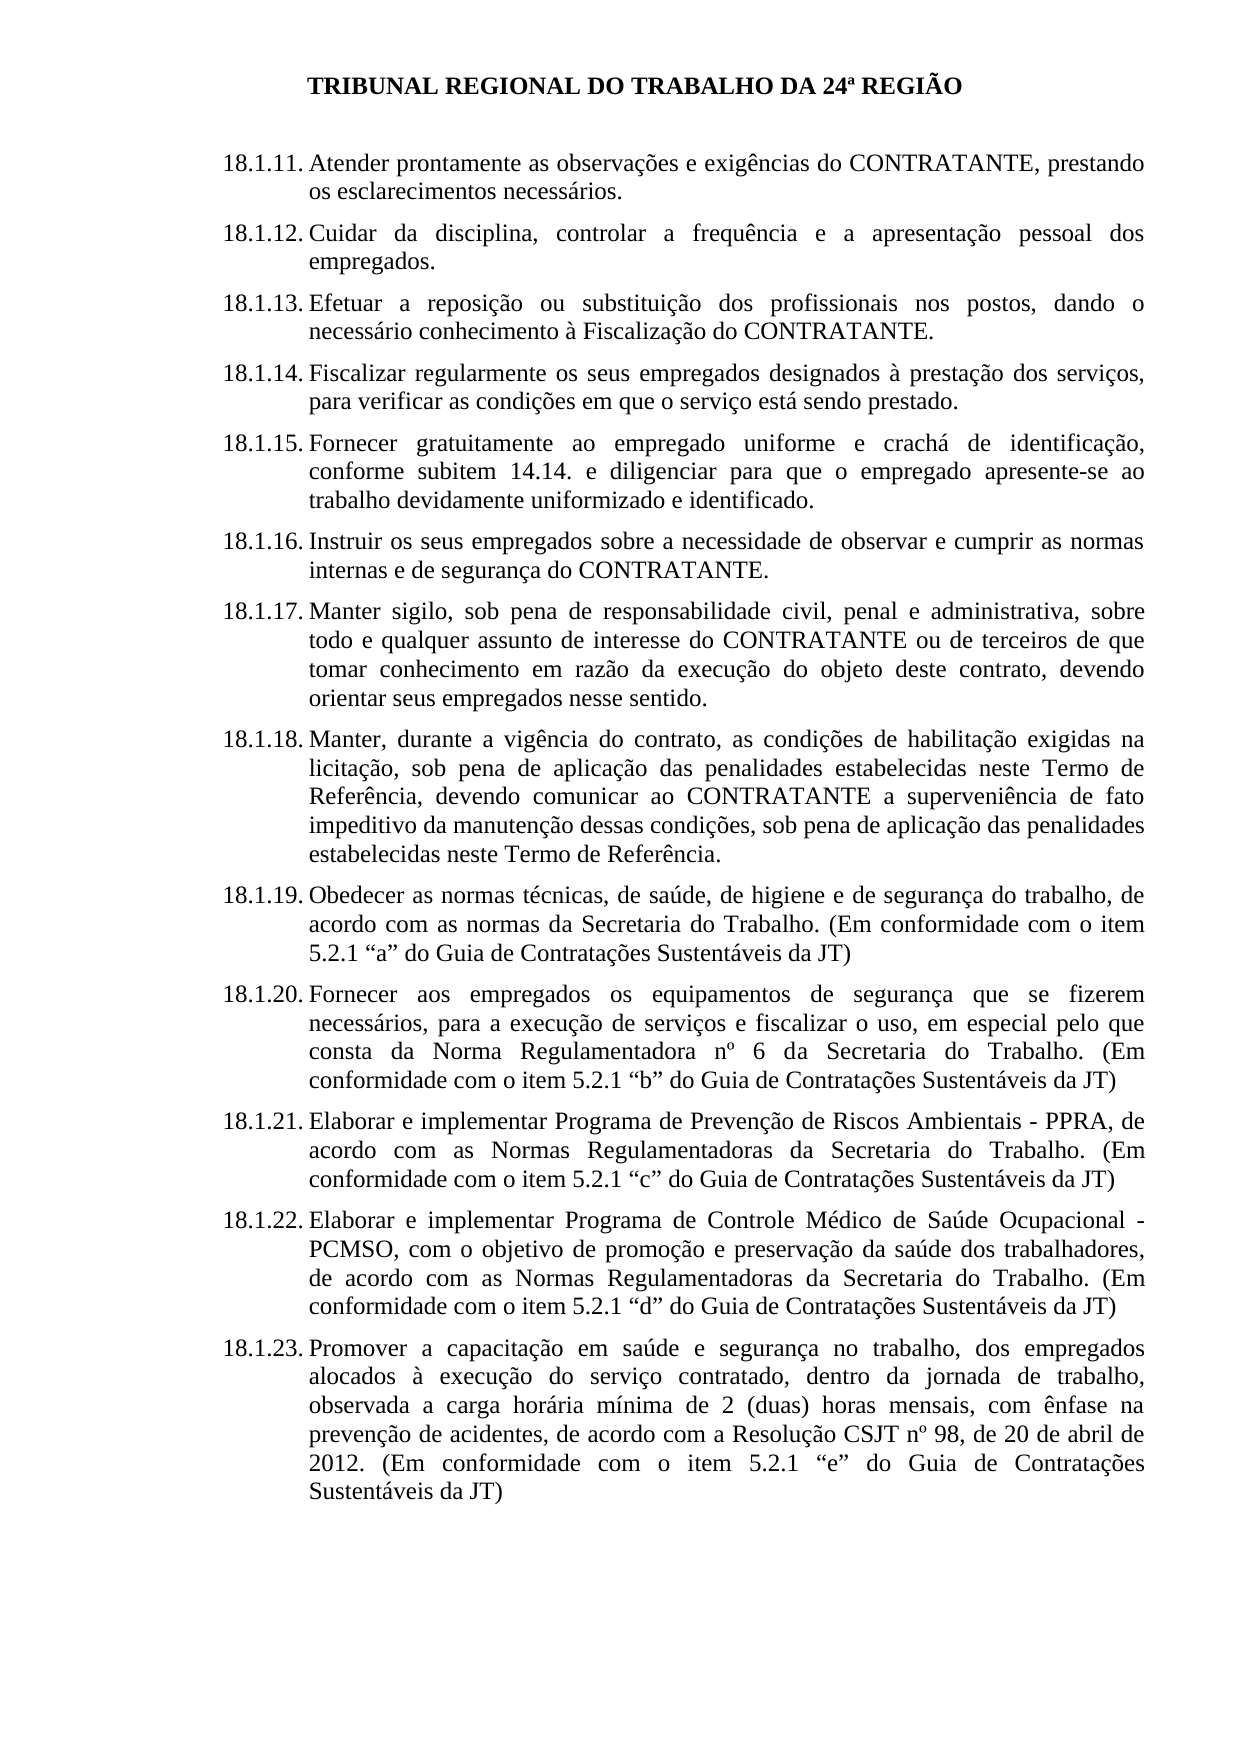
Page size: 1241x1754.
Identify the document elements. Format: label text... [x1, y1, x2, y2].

list Fiscalizar regularmente os seus empregados designados à prestação dos serviços, para verificar as condições em que o serviço está sendo prestado. [222, 358, 1146, 415]
list Instruir os seus empregados sobre a necessidade de observar e cumprir as normas internas e de segurança do CONTRATANTE. [222, 526, 1146, 584]
list Fornecer gratuitamente ao empregado uniforme e crachá de identificação, conforme subitem 14.14. e diligenciar para que o empregado apresente-se ao trabalho devidamente uniformizado e identificado. [222, 428, 1146, 514]
list Atender prontamente as observações e exigências do CONTRATANTE, prestando os esclarecimentos necessários. [222, 148, 1146, 205]
list Manter sigilo, sob pena de responsabilidade civil, penal e administrativa, sobre todo e qualquer assunto de interesse do CONTRATANTE ou de terceiros de que tomar conhecimento em razão da execução do objeto deste contrato, devendo orientar seus empregados nesse sentido. [222, 596, 1146, 711]
list Fornecer aos empregados os equipamentos de segurança que se fizerem necessários, para a execução de serviços e fiscalizar o uso, em especial pelo que consta da Norma Regulamentadora nº 6 da Secretaria do Trabalho. (Em conformidade com o item 5.2.1 “b” do Guia de Contratações Sustentáveis da JT) [222, 979, 1146, 1094]
list Manter, durante a vigência do contrato, as condições de habilitação exigidas na licitação, sob pena de aplicação das penalidades estabelecidas neste Termo de Referência, devendo comunicar ao CONTRATANTE a superveniência de fato impeditivo da manutenção dessas condições, sob pena de aplicação das penalidades estabelecidas neste Termo de Referência. [222, 724, 1146, 868]
list Elaborar e implementar Programa de Prevenção de Riscos Ambientais - PPRA, de acordo com as Normas Regulamentadoras da Secretaria do Trabalho. (Em conformidade com o item 5.2.1 “c” do Guia de Contratações Sustentáveis da JT) [222, 1106, 1146, 1193]
list Elaborar e implementar Programa de Controle Médico de Saúde Ocupacional - PCMSO, com o objetivo de promoção e preservação da saúde dos trabalhadores, de acordo com as Normas Regulamentadoras da Secretaria do Trabalho. (Em conformidade com o item 5.2.1 “d” do Guia de Contratações Sustentáveis da JT) [222, 1205, 1146, 1320]
list Efetuar a reposição ou substituição dos profissionais nos postos, dando o necessário conhecimento à Fiscalização do CONTRATANTE. [222, 288, 1146, 345]
list Promover a capacitação em saúde e segurança no trabalho, dos empregados alocados à execução do serviço contratado, dentro da jornada de trabalho, observada a carga horária mínima de 2 (duas) horas mensais, com ênfase na prevenção de acidentes, de acordo com a Resolução CSJT nº 98, de 20 de abril de 2012. (Em conformidade com o item 5.2.1 “e” do Guia de Contratações Sustentáveis da JT) [222, 1333, 1146, 1505]
list Cuidar da disciplina, controlar a frequência e a apresentação pessoal dos empregados. [222, 218, 1146, 275]
list Obedecer as normas técnicas, de saúde, de higiene e de segurança do trabalho, de acordo com as normas da Secretaria do Trabalho. (Em conformidade com o item 5.2.1 “a” do Guia de Contratações Sustentáveis da JT) [222, 880, 1146, 966]
